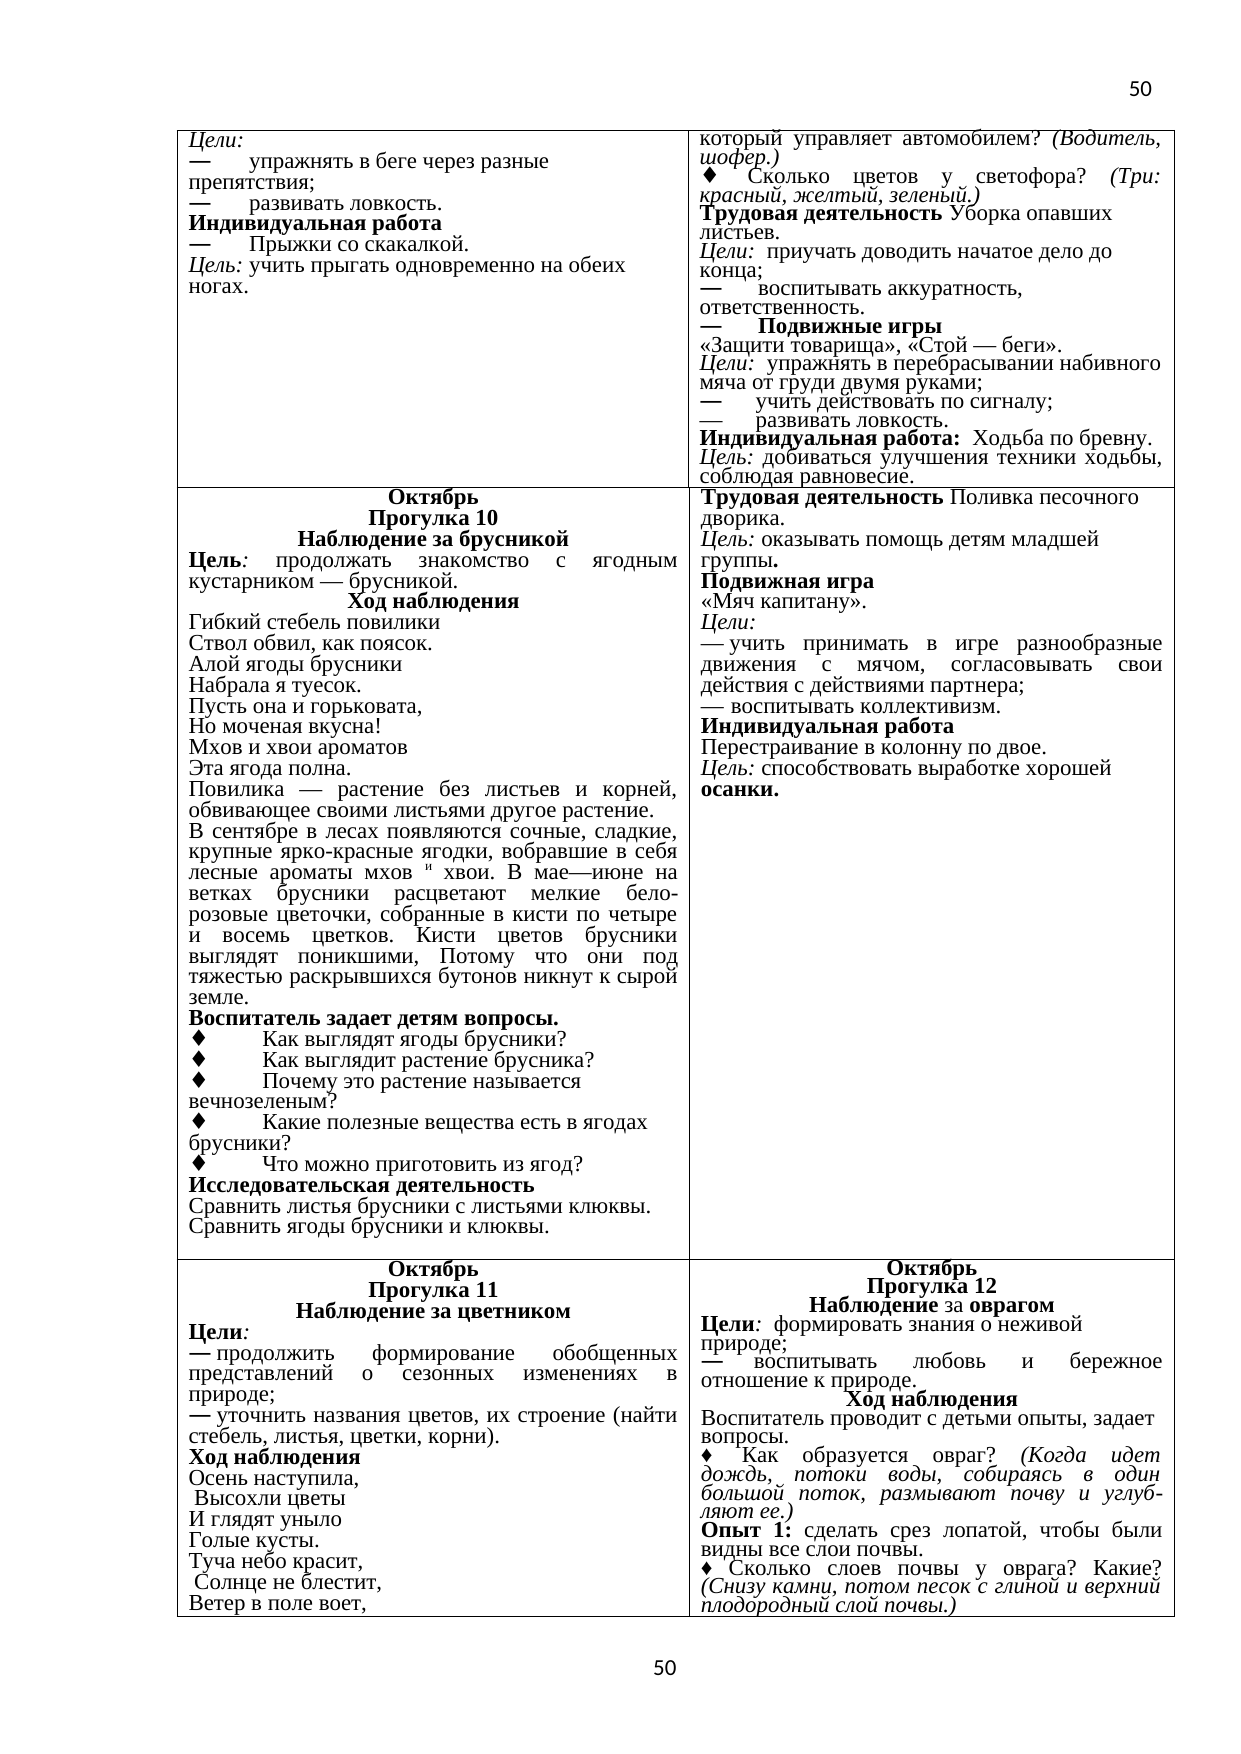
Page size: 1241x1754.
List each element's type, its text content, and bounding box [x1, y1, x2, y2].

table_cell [178, 131, 688, 487]
table_cell Трудовая деятельность Поливка песочного дворика. Цель: оказывать помощь детям младшей группы. Подвижная игра «Мяч капитану». Цели: — учить принимать в игре разнообразные движения с мячом, согласовывать свои действия с действиями партнера; — воспитывать коллективизм. Индивидуальная работа Перестраивание в колонну по двое. Цель: способствовать выработке хорошей осанки. [690, 488, 1174, 1259]
table_cell Октябрь Прогулка 10 Наблюдение за брусникой Цель: продолжать знакомство с ягодным кустарником — брусникой. Ход наблюдения Гибкий стебель повилики Ствол обвил, как поясок. Алой ягоды брусники Набрала я туесок. Пусть она и горьковата, Но моченая вкусна! Мхов и хвои ароматов Эта ягода полна. Повилика — растение без листьев и корней, обвивающее своими листьями другое растение. В сентябре в лесах появляются сочные, сладкие, крупные ярко-красные ягодки, вобравшие в себя лесные ароматы мхов и хвои. В мае—июне на ветках брусники расцветают мелкие бело-розовые цветочки, собранные в кисти по четыре и восемь цветков. Кисти цветов брусники выглядят поникшими, Потому что они под тяжестью раскрывшихся бутонов никнут к сырой земле. Воспитатель задает детям вопросы. Как выглядят ягоды брусники? Как выглядит растение брусника? Почему это растение называется вечнозеленым? Какие полезные вещества есть в ягодах брусники? Что можно приготовить из ягод? Исследовательская деятельность Сравнить листья брусники с листьями клюквы. Сравнить ягоды брусники и клюквы. [178, 488, 689, 1259]
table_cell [178, 1260, 689, 1616]
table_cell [690, 1260, 1174, 1616]
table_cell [689, 131, 1174, 487]
